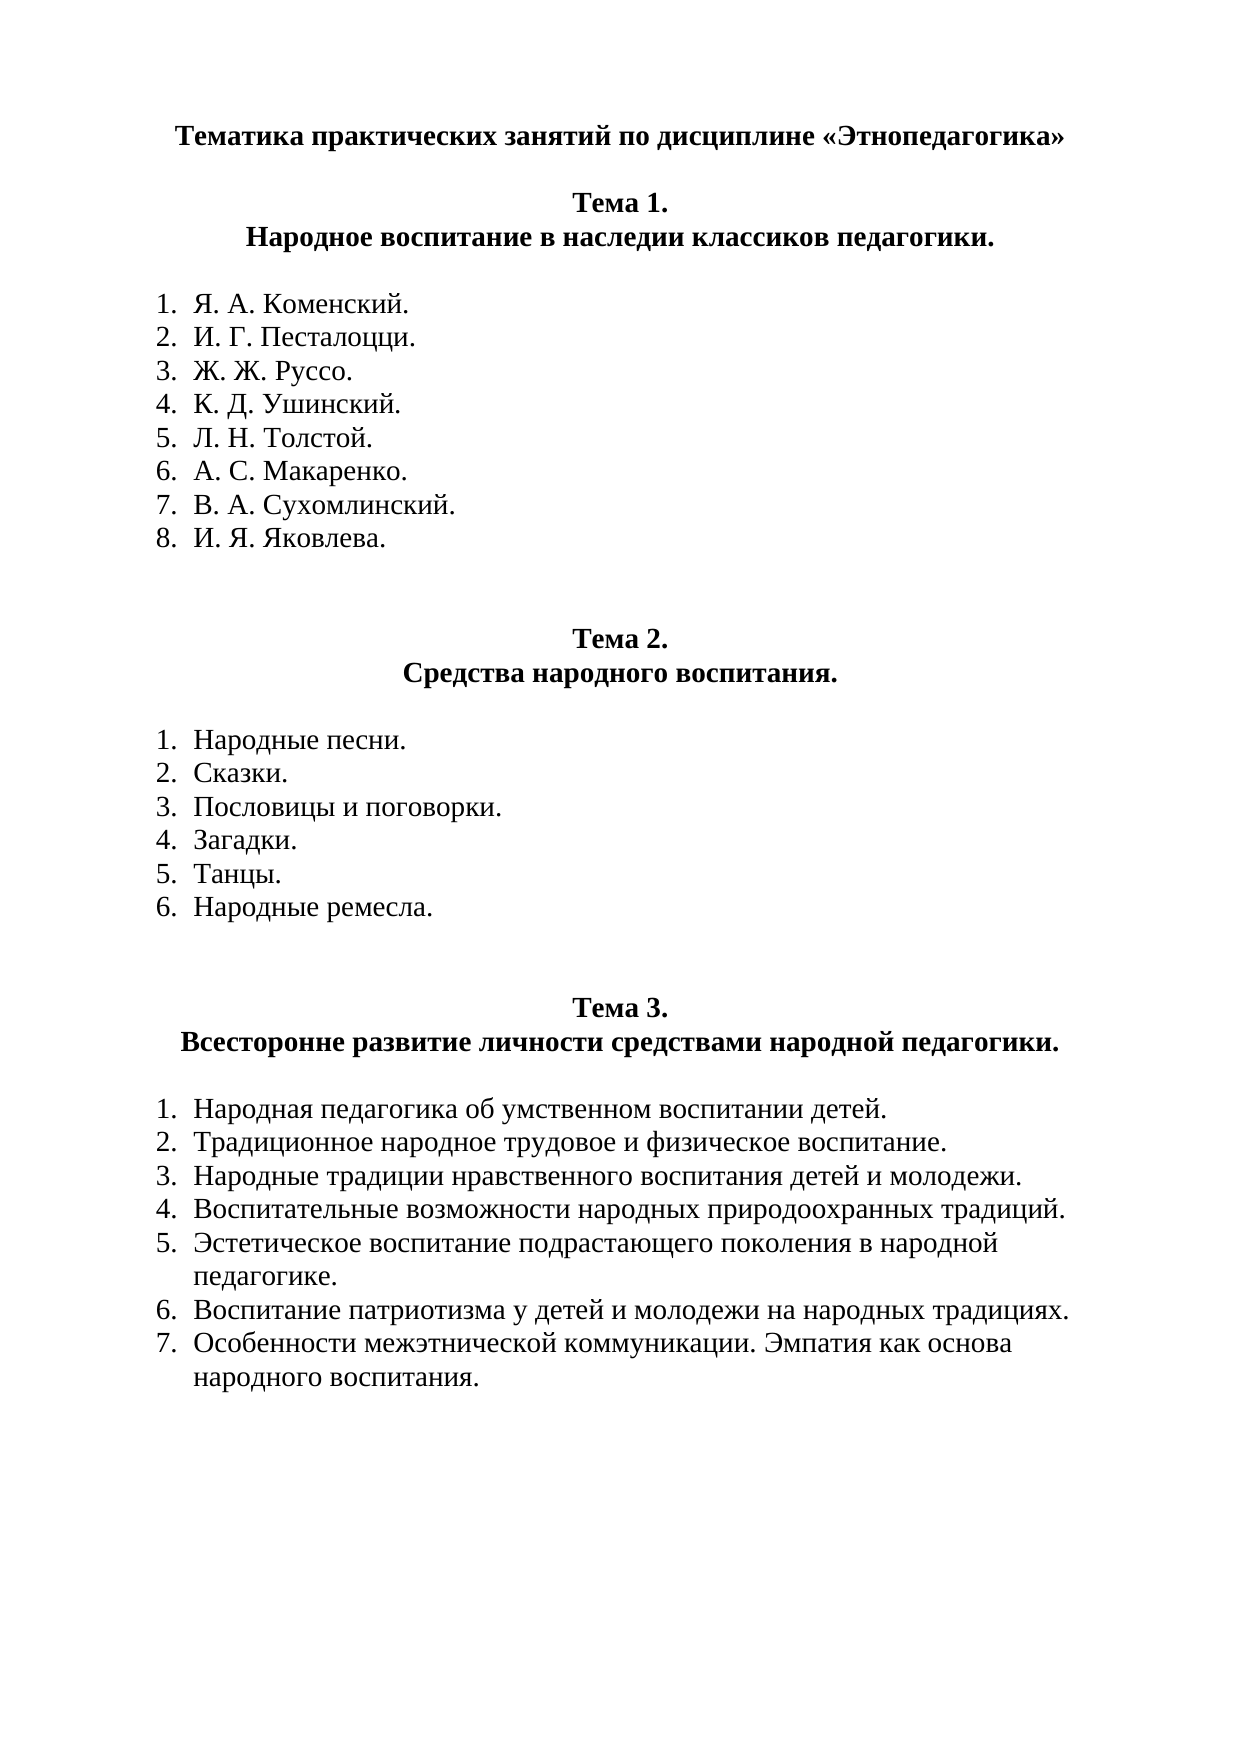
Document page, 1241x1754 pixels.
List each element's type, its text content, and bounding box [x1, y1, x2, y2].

text Средства народного воспитания. [118, 655, 1122, 688]
list Народные традиции нравственного воспитания детей и молодежи. [156, 1158, 1122, 1191]
list Особенности межэтнической коммуникации. Эмпатия как основа народного воспитания. [156, 1326, 1122, 1393]
list Ж. Ж. Руссо. [156, 353, 1122, 386]
text Тема 2. [118, 621, 1122, 655]
text Тематика практических занятий по дисциплине «Этнопедагогика» [118, 118, 1122, 152]
list Танцы. [156, 856, 1122, 889]
list К. Д. Ушинский. [156, 386, 1122, 420]
list Народная педагогика об умственном воспитании детей. [156, 1091, 1122, 1124]
list Воспитание патриотизма у детей и молодежи на народных традициях. [156, 1292, 1122, 1326]
text Всесторонне развитие личности средствами народной педагогики. [118, 1024, 1122, 1057]
text Тема 1. [118, 185, 1122, 219]
list Народные песни. [156, 722, 1122, 755]
list Воспитательные возможности народных природоохранных традиций. [156, 1191, 1122, 1225]
list Я. А. Коменский. [156, 286, 1122, 319]
list Народные ремесла. [156, 889, 1122, 923]
list Пословицы и поговорки. [156, 789, 1122, 822]
list И. Я. Яковлева. [156, 521, 1122, 554]
list Л. Н. Толстой. [156, 420, 1122, 453]
text Тема 3. [118, 990, 1122, 1024]
list Загадки. [156, 822, 1122, 856]
list Традиционное народное трудовое и физическое воспитание. [156, 1124, 1122, 1158]
list В. А. Сухомлинский. [156, 487, 1122, 521]
text Народное воспитание в наследии классиков педагогики. [118, 219, 1122, 252]
list А. С. Макаренко. [156, 453, 1122, 487]
list Сказки. [156, 755, 1122, 789]
list Эстетическое воспитание подрастающего поколения в народной педагогике. [156, 1225, 1122, 1292]
list И. Г. Песталоцци. [156, 319, 1122, 353]
